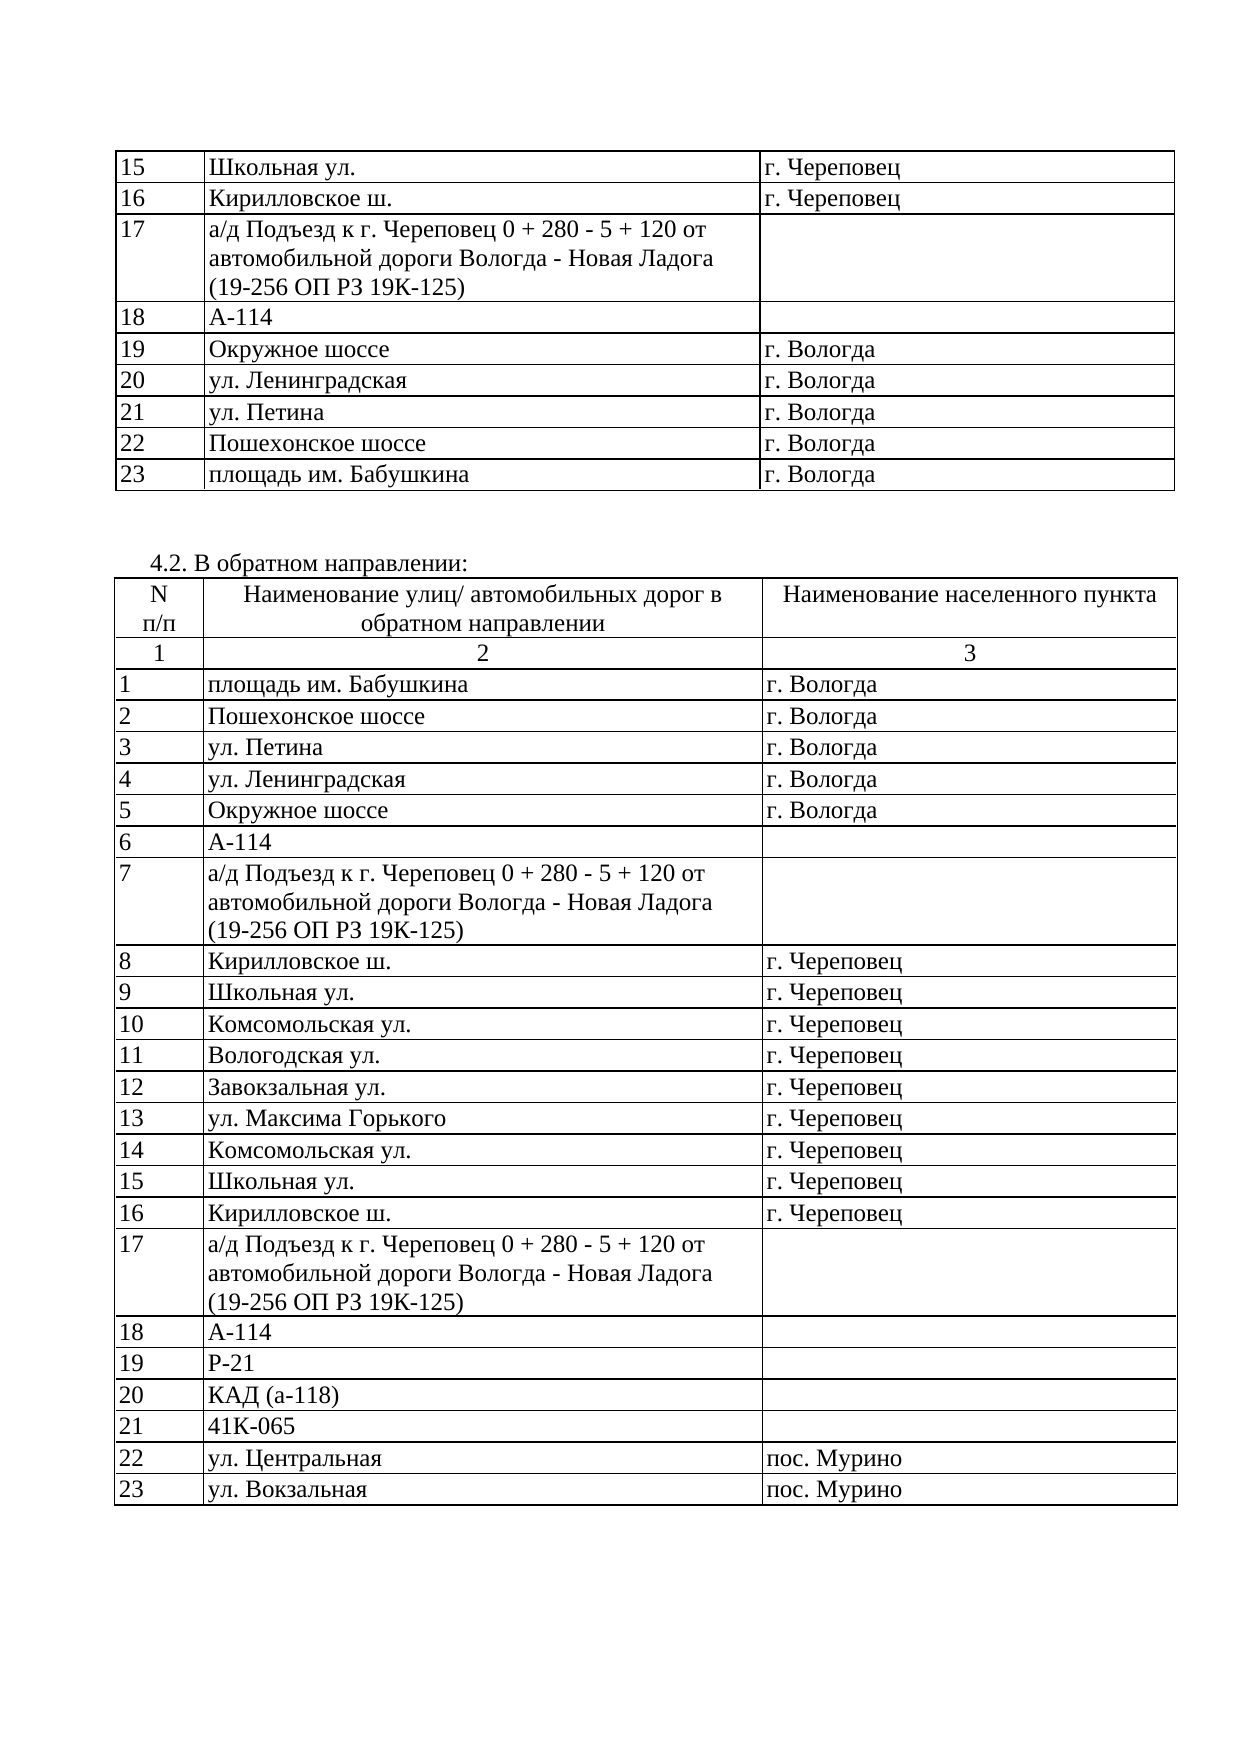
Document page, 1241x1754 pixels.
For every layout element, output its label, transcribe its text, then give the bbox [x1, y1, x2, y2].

table_cell [761, 302, 1174, 332]
table_cell площадь им. Бабушкина [204, 670, 762, 699]
table_cell Р-21 [204, 1348, 762, 1378]
table_cell 23 [115, 1474, 203, 1504]
table_cell 20 [117, 365, 204, 395]
table_cell г. Вологда [763, 762, 1177, 794]
table_cell Окружное шоссе [205, 334, 759, 364]
table_cell г. Вологда [763, 731, 1177, 762]
table_cell 6 [115, 826, 203, 857]
table_cell Кирилловское ш. [204, 946, 762, 976]
table_cell 7 [115, 858, 203, 944]
table_cell г. Вологда [761, 397, 1174, 427]
table_cell Кирилловское ш. [205, 183, 759, 213]
table_cell 1 [115, 669, 203, 699]
table_cell Пошехонское шоссе [204, 701, 762, 731]
table_cell А-114 [204, 827, 762, 857]
table_cell 11 [115, 1040, 203, 1070]
table_cell [763, 1378, 1177, 1410]
table_cell 21 [117, 397, 204, 427]
table_cell 18 [117, 302, 204, 332]
table_cell 3 [763, 636, 1177, 668]
table_cell г. Вологда [763, 699, 1177, 731]
table_cell г. Вологда [761, 334, 1174, 364]
table_cell 17 [117, 215, 204, 301]
table_cell 2 [204, 638, 762, 668]
table_header Наименование улиц/ автомобильных дорог в обратном направлении [204, 579, 762, 636]
table_cell 23 [117, 460, 204, 489]
text 4.2. В обратном направлении: [150, 548, 1090, 577]
table_cell [763, 857, 1177, 944]
table_cell 22 [115, 1442, 203, 1473]
table_cell [763, 825, 1177, 857]
table_cell пос. Мурино [763, 1473, 1177, 1504]
table_cell Пошехонское шоссе [205, 428, 759, 458]
table_cell [763, 1410, 1177, 1441]
table_cell 15 [115, 1166, 203, 1196]
table_cell ул. Вокзальная [204, 1474, 762, 1504]
table_cell 14 [115, 1134, 203, 1164]
table_cell г. Вологда [761, 428, 1174, 458]
table_cell ул. Ленинградская [204, 764, 762, 794]
table_cell площадь им. Бабушкина [205, 460, 759, 489]
table_cell 12 [115, 1071, 203, 1102]
table_cell 5 [115, 795, 203, 825]
table_cell Комсомольская ул. [204, 1009, 762, 1039]
table_cell 16 [115, 1197, 203, 1227]
table_cell Школьная ул. [204, 977, 762, 1007]
table_cell 17 [115, 1229, 203, 1315]
table_cell 20 [115, 1379, 203, 1410]
table_cell А-114 [204, 1317, 762, 1347]
table_cell г. Череповец [761, 152, 1174, 181]
table_cell 1 [115, 638, 203, 668]
table_cell Комсомольская ул. [204, 1135, 762, 1164]
table_cell 2 [115, 700, 203, 731]
table_cell г. Вологда [763, 668, 1177, 699]
table_cell пос. Мурино [763, 1441, 1177, 1473]
table_cell 19 [117, 334, 204, 364]
table_cell г. Вологда [763, 794, 1177, 825]
table_cell г. Вологда [761, 365, 1174, 395]
table_cell г. Череповец [763, 1102, 1177, 1133]
table_cell г. Череповец [763, 944, 1177, 976]
table_cell 3 [115, 732, 203, 762]
table_cell 21 [115, 1411, 203, 1441]
table_cell г. Череповец [763, 1039, 1177, 1070]
table_cell А-114 [205, 302, 759, 332]
table_cell Школьная ул. [204, 1166, 762, 1196]
table_cell 9 [115, 977, 203, 1007]
table_cell 4 [115, 763, 203, 794]
table_cell 10 [115, 1008, 203, 1039]
table_cell ул. Центральная [204, 1443, 762, 1473]
table_cell а/д Подъезд к г. Череповец 0 + 280 - 5 + 120 от автомобильной дороги Вологда - Новая Ладога (19-256 ОП РЗ 19К-125) [204, 1229, 762, 1315]
table_cell [761, 215, 1174, 301]
table_cell г. Череповец [763, 1165, 1177, 1196]
table_cell ул. Петина [204, 732, 762, 762]
table_cell Вологодская ул. [204, 1040, 762, 1070]
table_cell г. Череповец [763, 1070, 1177, 1102]
table_cell 22 [117, 428, 204, 458]
table_cell г. Череповец [763, 976, 1177, 1007]
table_cell 15 [117, 152, 204, 181]
table_header Наименование населенного пункта [763, 579, 1177, 636]
table_cell ул. Ленинградская [205, 365, 759, 395]
table_cell КАД (а-118) [204, 1380, 762, 1410]
table_cell а/д Подъезд к г. Череповец 0 + 280 - 5 + 120 от автомобильной дороги Вологда - Новая Ладога (19-256 ОП РЗ 19К-125) [204, 858, 762, 944]
table_cell 18 [115, 1316, 203, 1347]
table_cell 13 [115, 1103, 203, 1133]
table_cell 8 [115, 945, 203, 976]
table_cell Завокзальная ул. [204, 1072, 762, 1102]
table_cell а/д Подъезд к г. Череповец 0 + 280 - 5 + 120 от автомобильной дороги Вологда - Новая Ладога (19-256 ОП РЗ 19К-125) [205, 215, 759, 301]
table_cell [763, 1315, 1177, 1347]
table_cell Окружное шоссе [204, 795, 762, 825]
table_cell Школьная ул. [205, 152, 759, 181]
table_cell 19 [115, 1348, 203, 1378]
table_cell 41К-065 [204, 1411, 762, 1441]
table_cell 16 [117, 183, 204, 213]
table_cell [763, 1347, 1177, 1378]
table_cell Кирилловское ш. [204, 1198, 762, 1227]
table_cell г. Череповец [763, 1133, 1177, 1164]
table_cell г. Вологда [761, 460, 1174, 489]
table_cell г. Череповец [763, 1007, 1177, 1039]
table_header N п/п [115, 579, 203, 636]
table_cell г. Череповец [761, 183, 1174, 213]
table_cell [763, 1228, 1177, 1315]
table_cell ул. Петина [205, 397, 759, 427]
table_cell г. Череповец [763, 1196, 1177, 1227]
table_cell ул. Максима Горького [204, 1103, 762, 1133]
